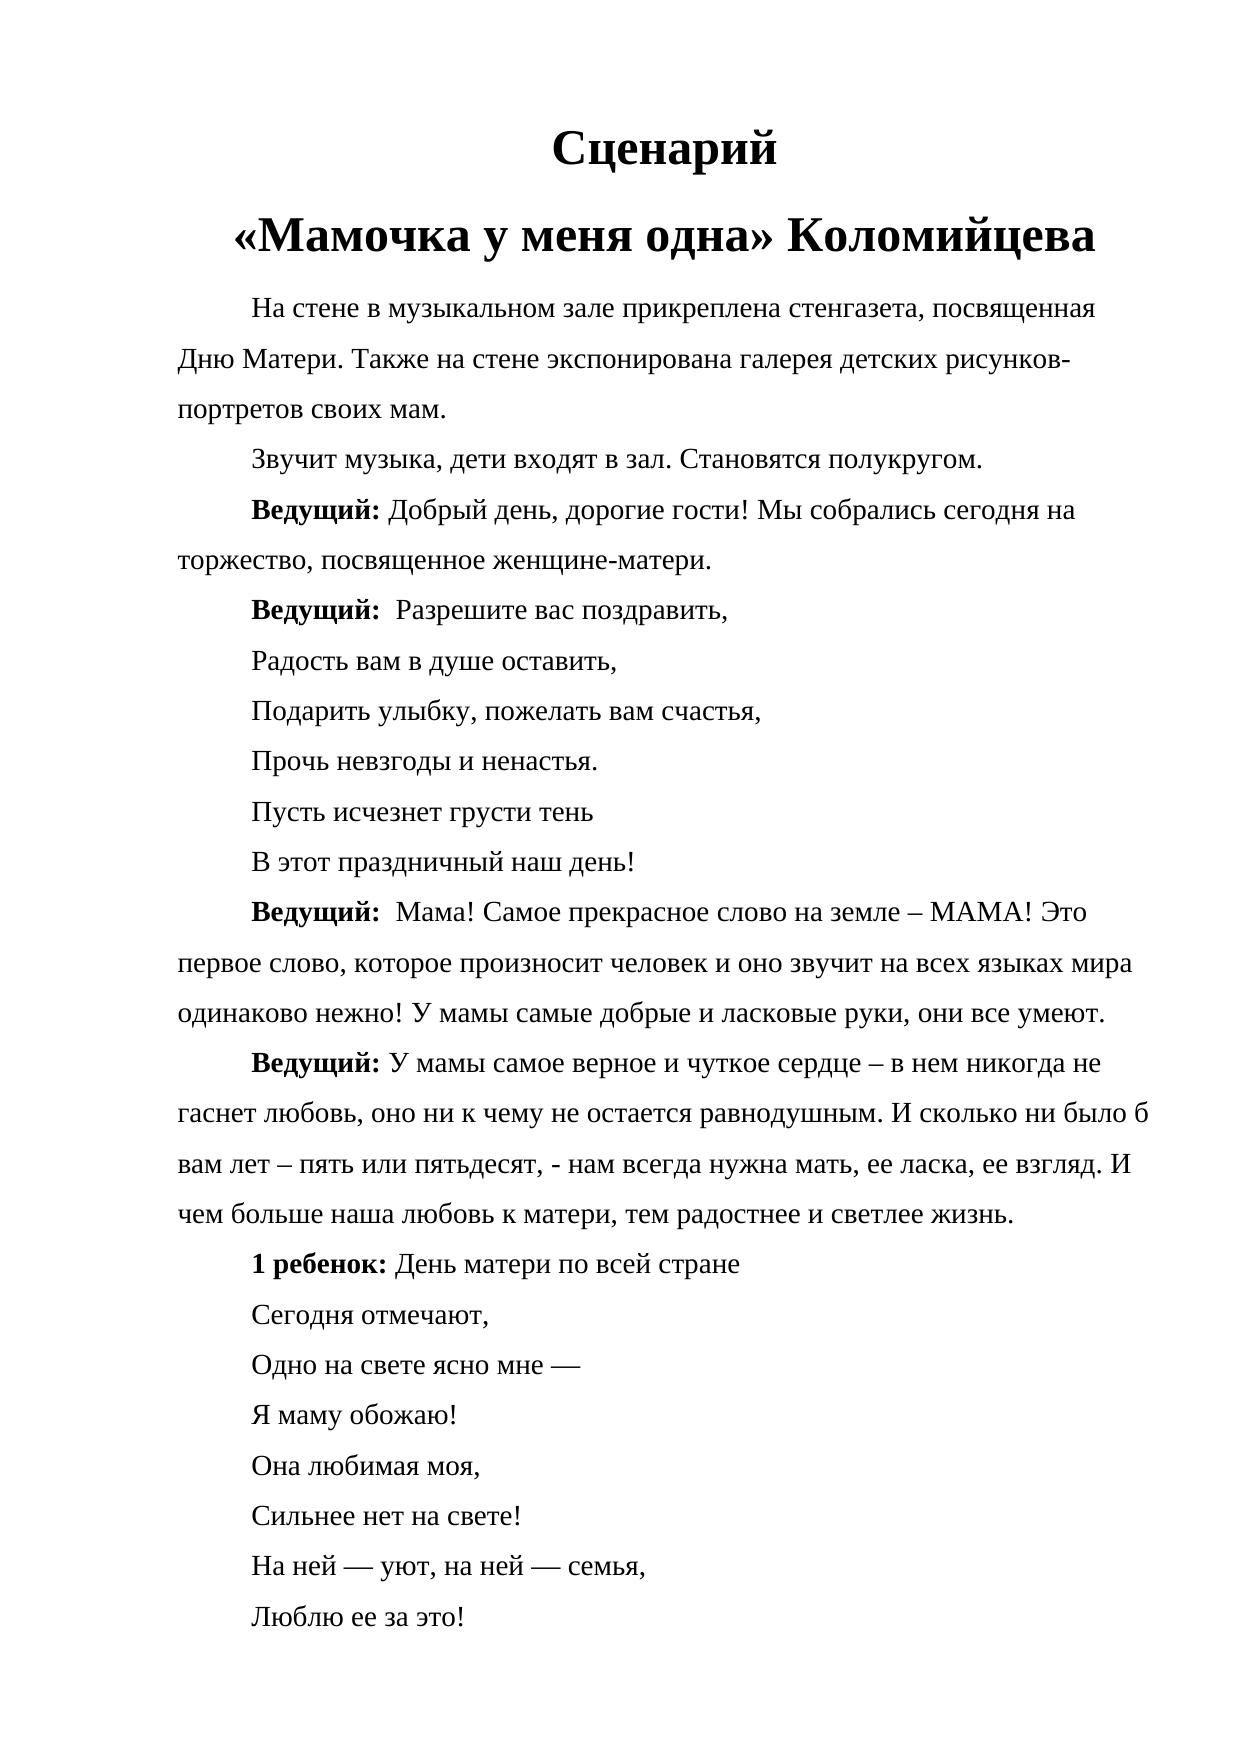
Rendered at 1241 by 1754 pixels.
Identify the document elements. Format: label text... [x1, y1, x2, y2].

text На ней — уют, на ней — семья, [177, 1548, 1152, 1582]
text Люблю ее за это! [177, 1599, 1152, 1632]
text 1 ребенок: День матери по всей стране [177, 1247, 1152, 1280]
text Сильнее нет на свете! [177, 1498, 1152, 1532]
text Пусть исчезнет грусти тень [177, 794, 1152, 827]
text Сегодня отмечают, [177, 1297, 1152, 1330]
text Подарить улыбку, пожелать вам счастья, [177, 693, 1152, 727]
text Я маму обожаю! [177, 1397, 1152, 1431]
text Сценарий [177, 118, 1152, 176]
text Ведущий: Добрый день, дорогие гости! Мы собрались сегодня на торжество, посвященное женщине-матери. [177, 492, 1152, 576]
text Ведущий: У мамы самое верное и чуткое сердце – в нем никогда не гаснет любовь, оно ни к чему не остается равнодушным. И сколько ни было б вам лет – пять или пятьдесят, - нам всегда нужна мать, ее ласка, ее взгляд. И чем больше наша любовь к матери, тем радостнее и светлее жизнь. [177, 1045, 1152, 1230]
text Одно на свете ясно мне — [177, 1347, 1152, 1381]
text Ведущий: Мама! Самое прекрасное слово на земле – МАМА! Это первое слово, которое произносит человек и оно звучит на всех языках мира одинаково нежно! У мамы самые добрые и ласковые руки, они все умеют. [177, 894, 1152, 1028]
text Звучит музыка, дети входят в зал. Становятся полукругом. [177, 442, 1152, 475]
text На стене в музыкальном зале прикреплена стенгазета, посвященная Дню Матери. Также на стене экспонирована галерея детских рисунков-портретов своих мам. [177, 291, 1152, 425]
text Она любимая моя, [177, 1448, 1152, 1481]
text Ведущий: Разрешите вас поздравить, [177, 592, 1152, 626]
text Радость вам в душе оставить, [177, 643, 1152, 676]
text «Мамочка у меня одна» Коломийцева [177, 204, 1152, 262]
text Прочь невзгоды и ненастья. [177, 743, 1152, 777]
text В этот праздничный наш день! [177, 844, 1152, 878]
